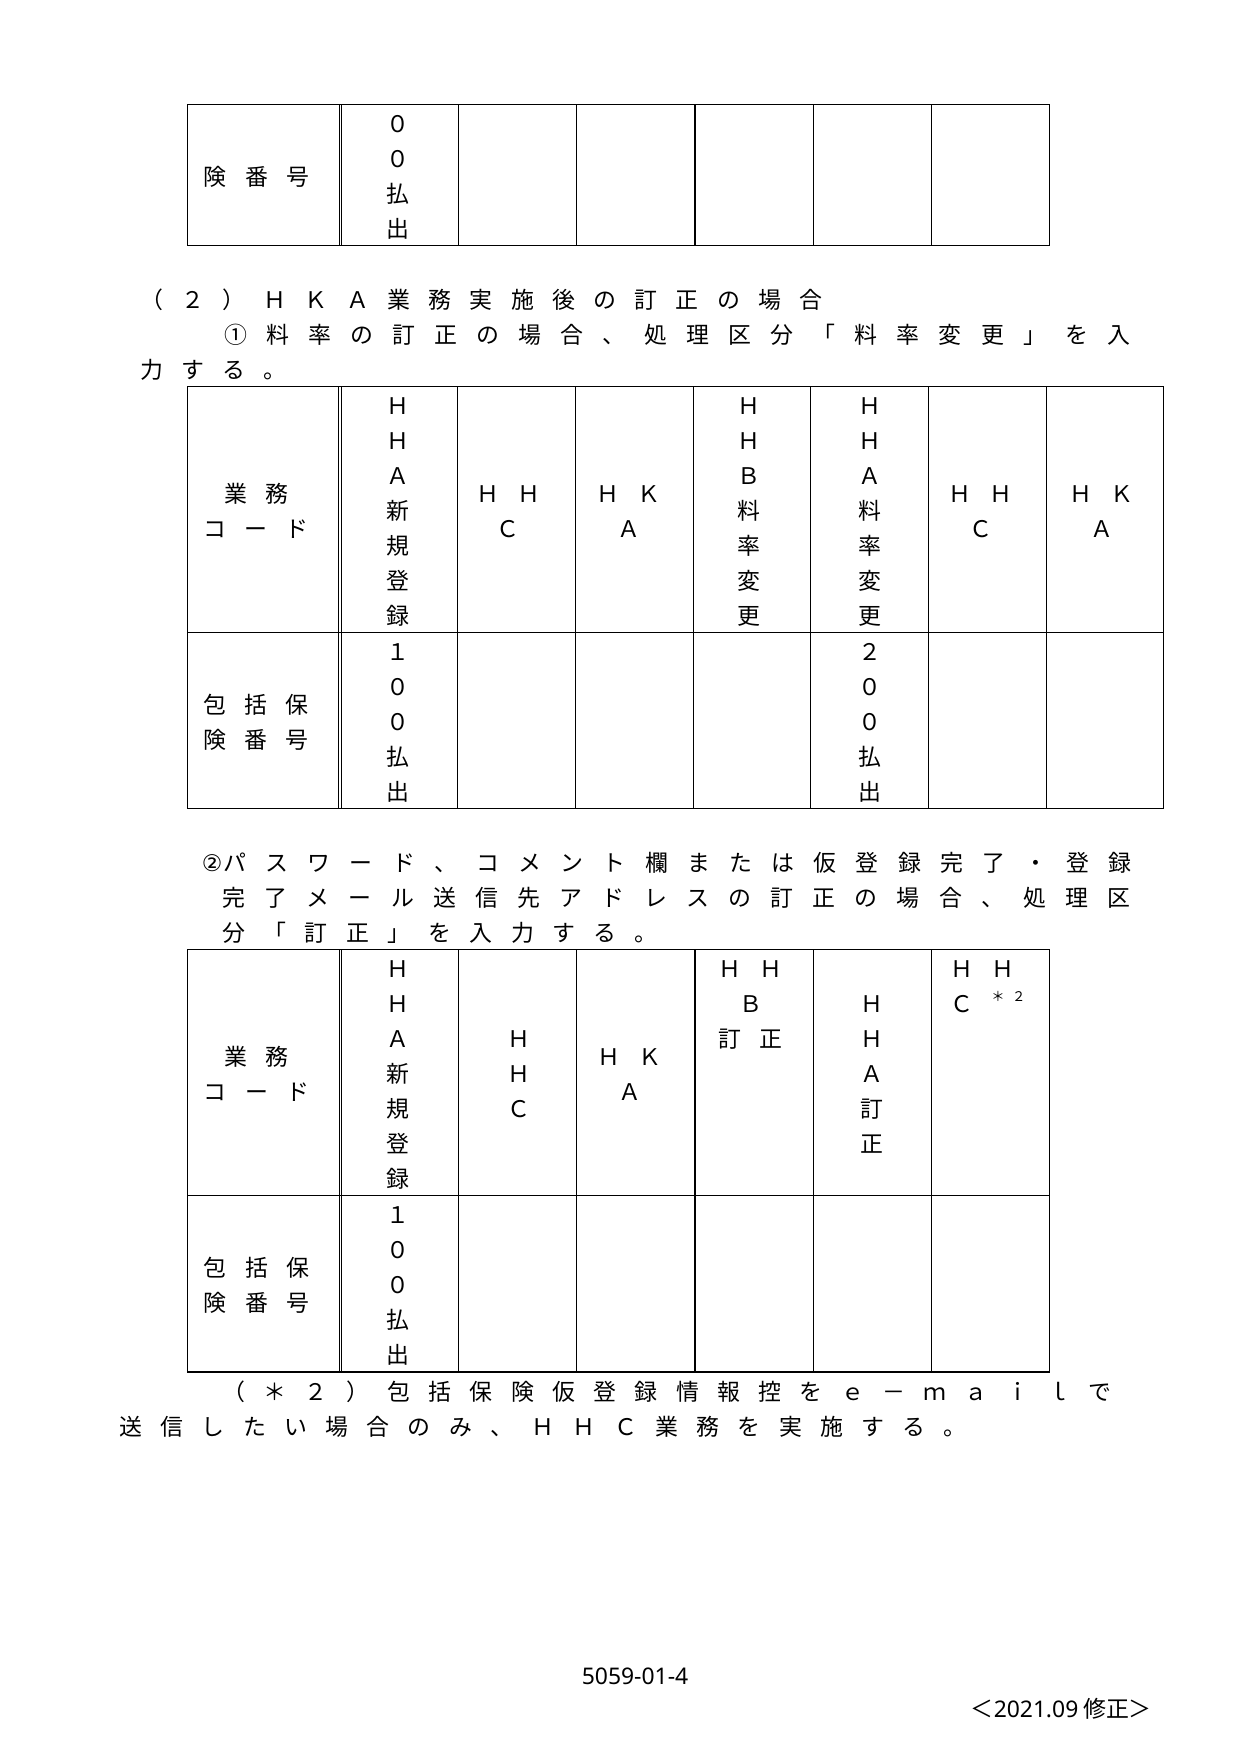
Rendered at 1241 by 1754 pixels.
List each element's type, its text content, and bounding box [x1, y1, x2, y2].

table_cell [932, 1196, 1049, 1371]
table_cell [1047, 633, 1163, 808]
table_cell [932, 105, 1049, 245]
text ①料率の訂正の場合、処理区分「料率変更」を入力する。 [140, 316, 1150, 386]
table_header ＨＨＣ＊２ [932, 950, 1049, 1195]
table_cell [459, 1196, 576, 1371]
table_cell [458, 633, 575, 808]
table_cell １００ 払出 [342, 105, 458, 245]
table_cell [696, 105, 813, 245]
table_cell [929, 633, 1046, 808]
table_cell [577, 1196, 694, 1371]
table_header ＨＨＣ [458, 387, 575, 632]
table_header ＨＨＣ [459, 950, 576, 1195]
table_cell [694, 633, 810, 808]
table_header 業務コード [188, 950, 339, 1195]
table_cell [576, 633, 693, 808]
table_cell 包括保険番号 [188, 633, 338, 808]
table_cell １００ 払出 [342, 633, 457, 808]
table_header ＨＨＡ 料率変更 [811, 387, 928, 632]
table_cell [459, 105, 576, 245]
table_cell 包括保険番号 [188, 1196, 339, 1371]
table_cell [814, 105, 931, 245]
text ②パスワード、コメント欄または仮登録完了・登録完了メール送信先アドレスの訂正の場合、処理区分「訂正」を入力する。 [181, 844, 1150, 949]
table_cell [696, 1196, 813, 1371]
table_header ＨＨＣ [929, 387, 1046, 632]
table_cell 包括保険番号 [188, 105, 339, 245]
table_cell １００ 払出 [342, 1196, 458, 1371]
table_header 業務コード [188, 387, 338, 632]
table_header ＨＨＡ 新規登録 [342, 387, 457, 632]
table_header ＨＨＡ 新規登録 [342, 950, 458, 1195]
text （＊２）包括保険仮登録情報控をｅ－ｍａｉｌで送信したい場合のみ、ＨＨＣ業務を実施する。 [119, 1372, 1150, 1442]
table_cell [814, 1196, 931, 1371]
table_header ＨＫＡ [576, 387, 693, 632]
table_header ＨＫＡ [1047, 387, 1163, 632]
table_header ＨＨＢ 訂正 [696, 950, 813, 1195]
table_header ＨＫＡ [577, 950, 694, 1195]
table_cell ２００ 払出 [811, 633, 928, 808]
table_header ＨＨＢ 料率変更 [694, 387, 810, 632]
text （２）ＨＫＡ業務実施後の訂正の場合 [140, 281, 1150, 316]
table_cell [577, 105, 694, 245]
table_header ＨＨＡ 訂正 [814, 950, 931, 1195]
